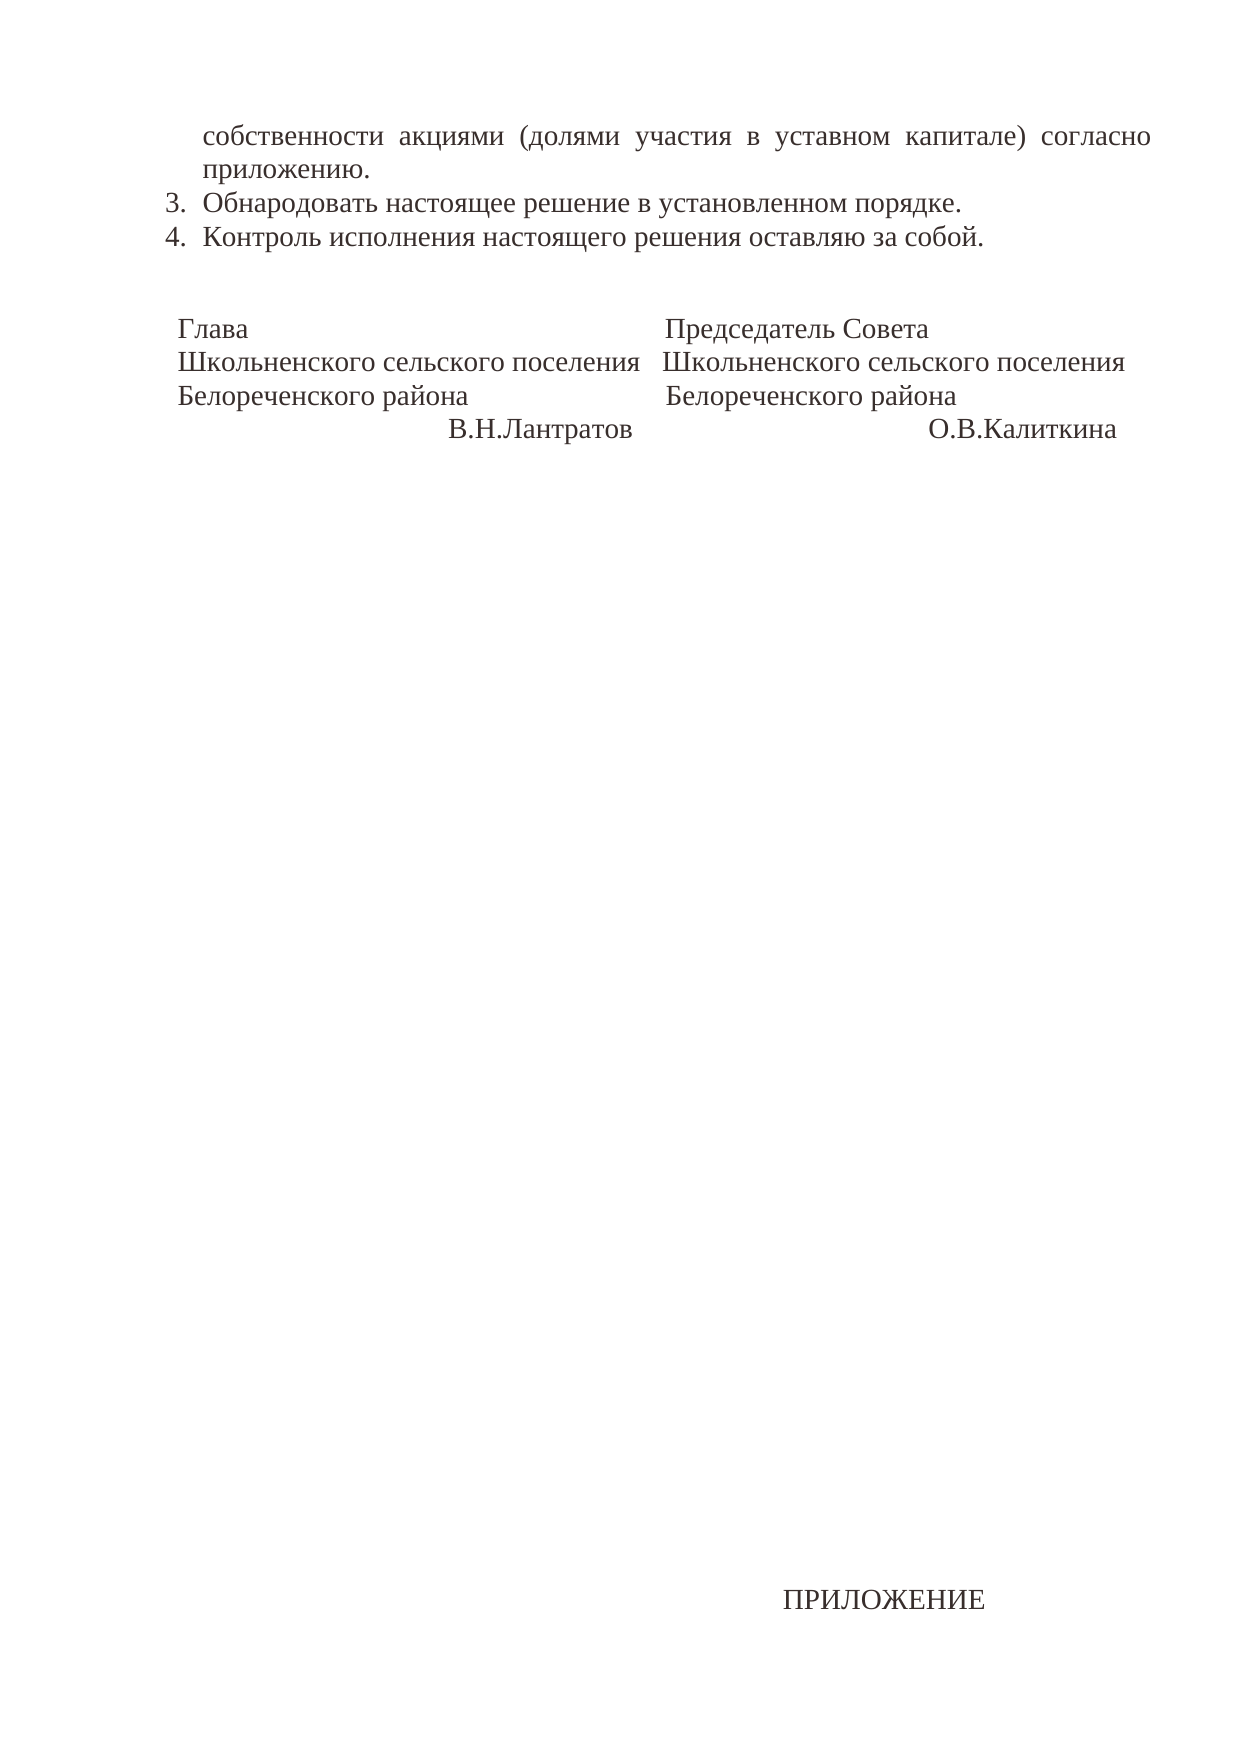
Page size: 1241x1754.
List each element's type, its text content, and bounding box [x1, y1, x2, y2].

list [165, 118, 1152, 185]
list Контроль исполнения настоящего решения оставляю за собой. [165, 219, 1152, 252]
text Школьненского сельского поселения Школьненского сельского поселения [177, 344, 1152, 378]
text Глава Председатель Совета [177, 311, 1152, 344]
text ПРИЛОЖЕНИЕ [177, 1582, 1152, 1616]
text Белореченского района Белореченского района [177, 378, 1152, 411]
list Обнародовать настоящее решение в установленном порядке. [165, 185, 1152, 219]
text В.Н.Лантратов О.В.Калиткина [177, 411, 1152, 445]
